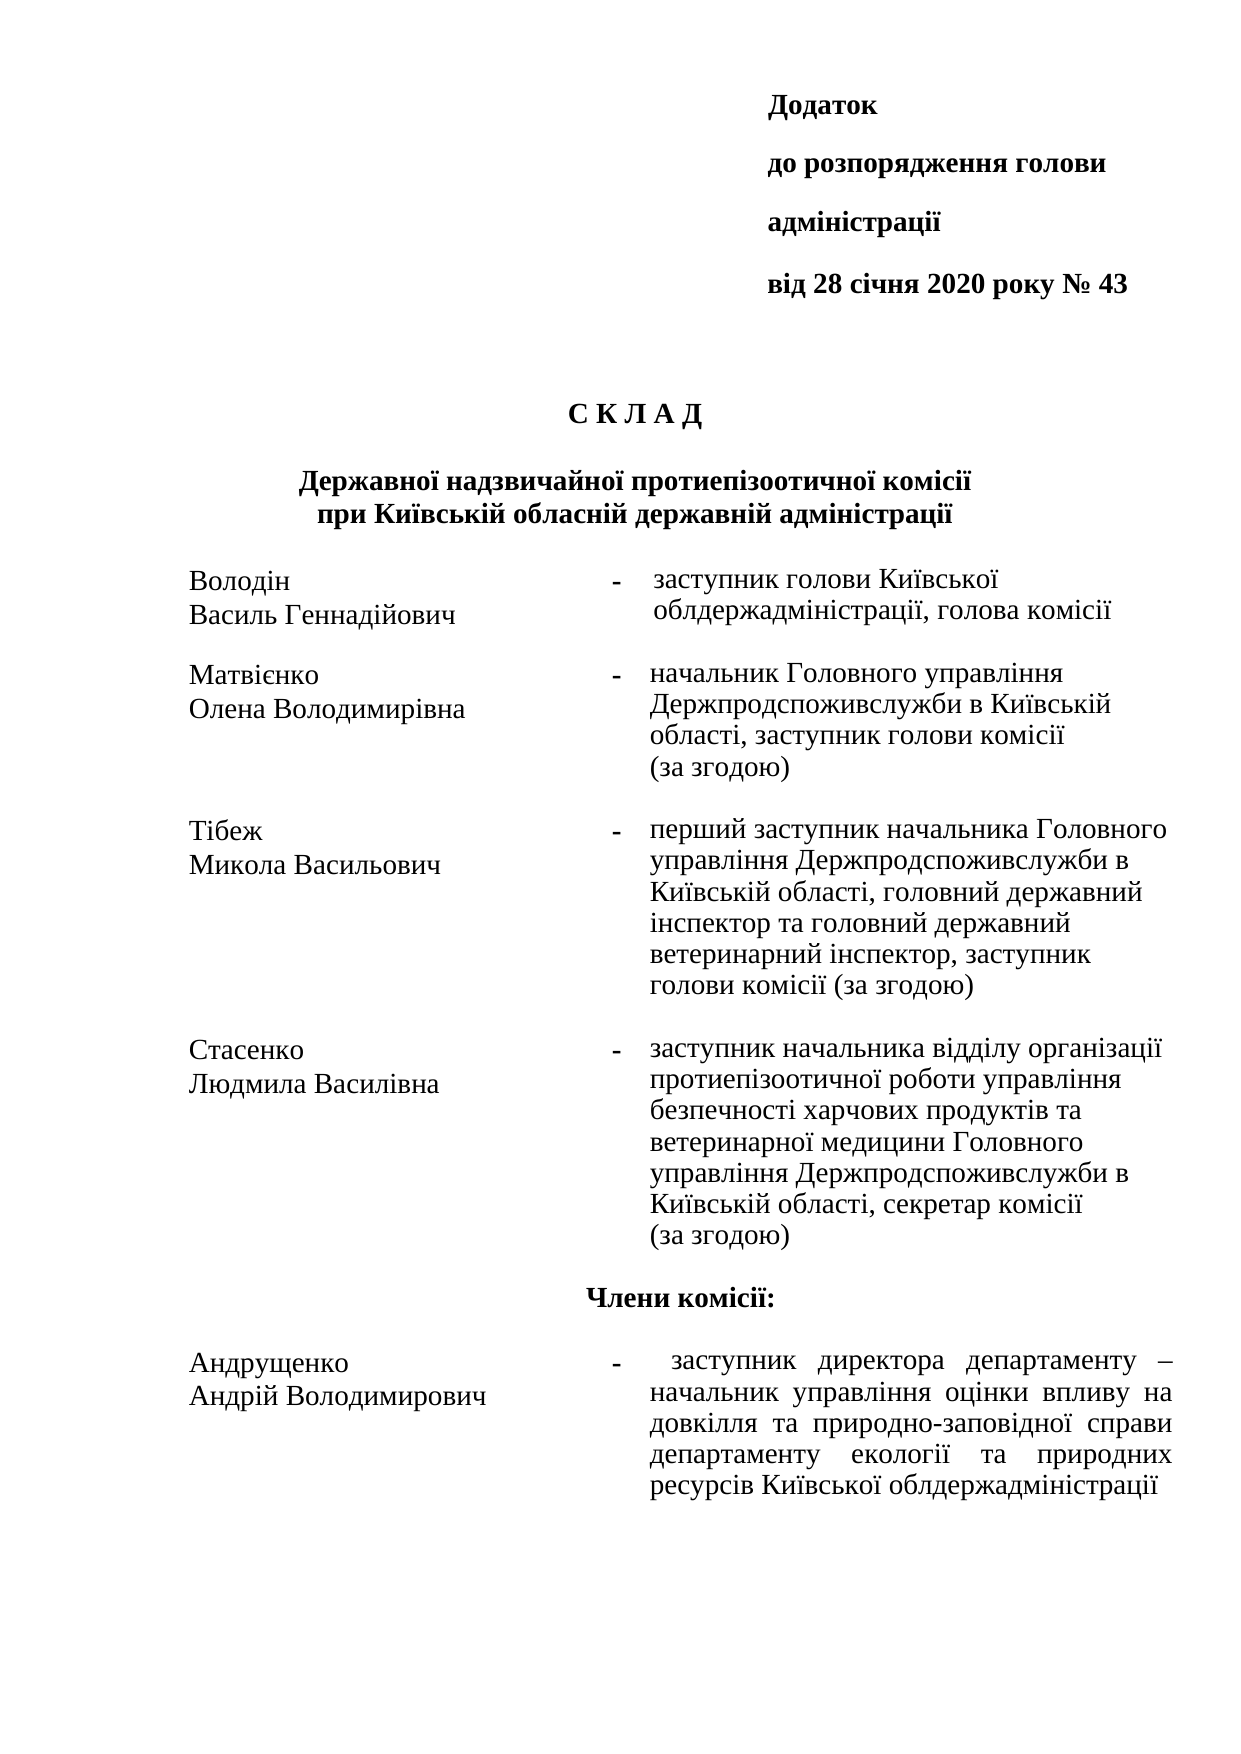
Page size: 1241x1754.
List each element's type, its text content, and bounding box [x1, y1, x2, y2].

table_cell Члени комісії: [177, 1282, 1184, 1345]
text при Київській обласній державній адміністрації [88, 496, 1181, 530]
text до розпорядження голови [693, 149, 1181, 178]
table_header - [595, 564, 638, 657]
text Державної надзвичайної протиепізоотичної комісії [88, 463, 1181, 496]
table_cell - [595, 814, 638, 1032]
text адміністрації [693, 208, 1181, 237]
table_cell Стасенко Людмила Василівна [177, 1032, 594, 1282]
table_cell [177, 1345, 594, 1657]
table_cell - [595, 1032, 638, 1282]
table_cell заступник начальника відділу організації протиепізоотичної роботи управління безпечності харчових продуктів та ветеринарної медицини Головного управління Держпродспоживслужби в Київській області, секретар комісії (за згодою) [638, 1032, 1184, 1282]
table_cell Тібеж Микола Васильович [177, 814, 594, 1032]
table_cell - [595, 1345, 638, 1657]
table_cell Матвієнко Олена Володимирівна [177, 657, 594, 813]
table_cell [638, 1345, 1184, 1657]
text від 28 січня 2020 року № 43 [709, 266, 1181, 299]
table_header заступник голови Київської облдержадміністрації, голова комісії [638, 564, 1184, 657]
table_cell - [595, 657, 638, 813]
table_cell начальник Головного управління Держпродспоживслужби в Київській області, заступник голови комісії (за згодою) [638, 657, 1184, 813]
table_cell перший заступник начальника Головного управління Держпродспоживслужби в Київській області, головний державний інспектор та головний державний ветеринарний інспектор, заступник голови комісії (за згодою) [638, 814, 1184, 1032]
text Додаток [177, 91, 1181, 120]
table_header Володін Василь Геннадійович [177, 564, 594, 657]
subtitle С К Л А Д [88, 396, 1181, 429]
